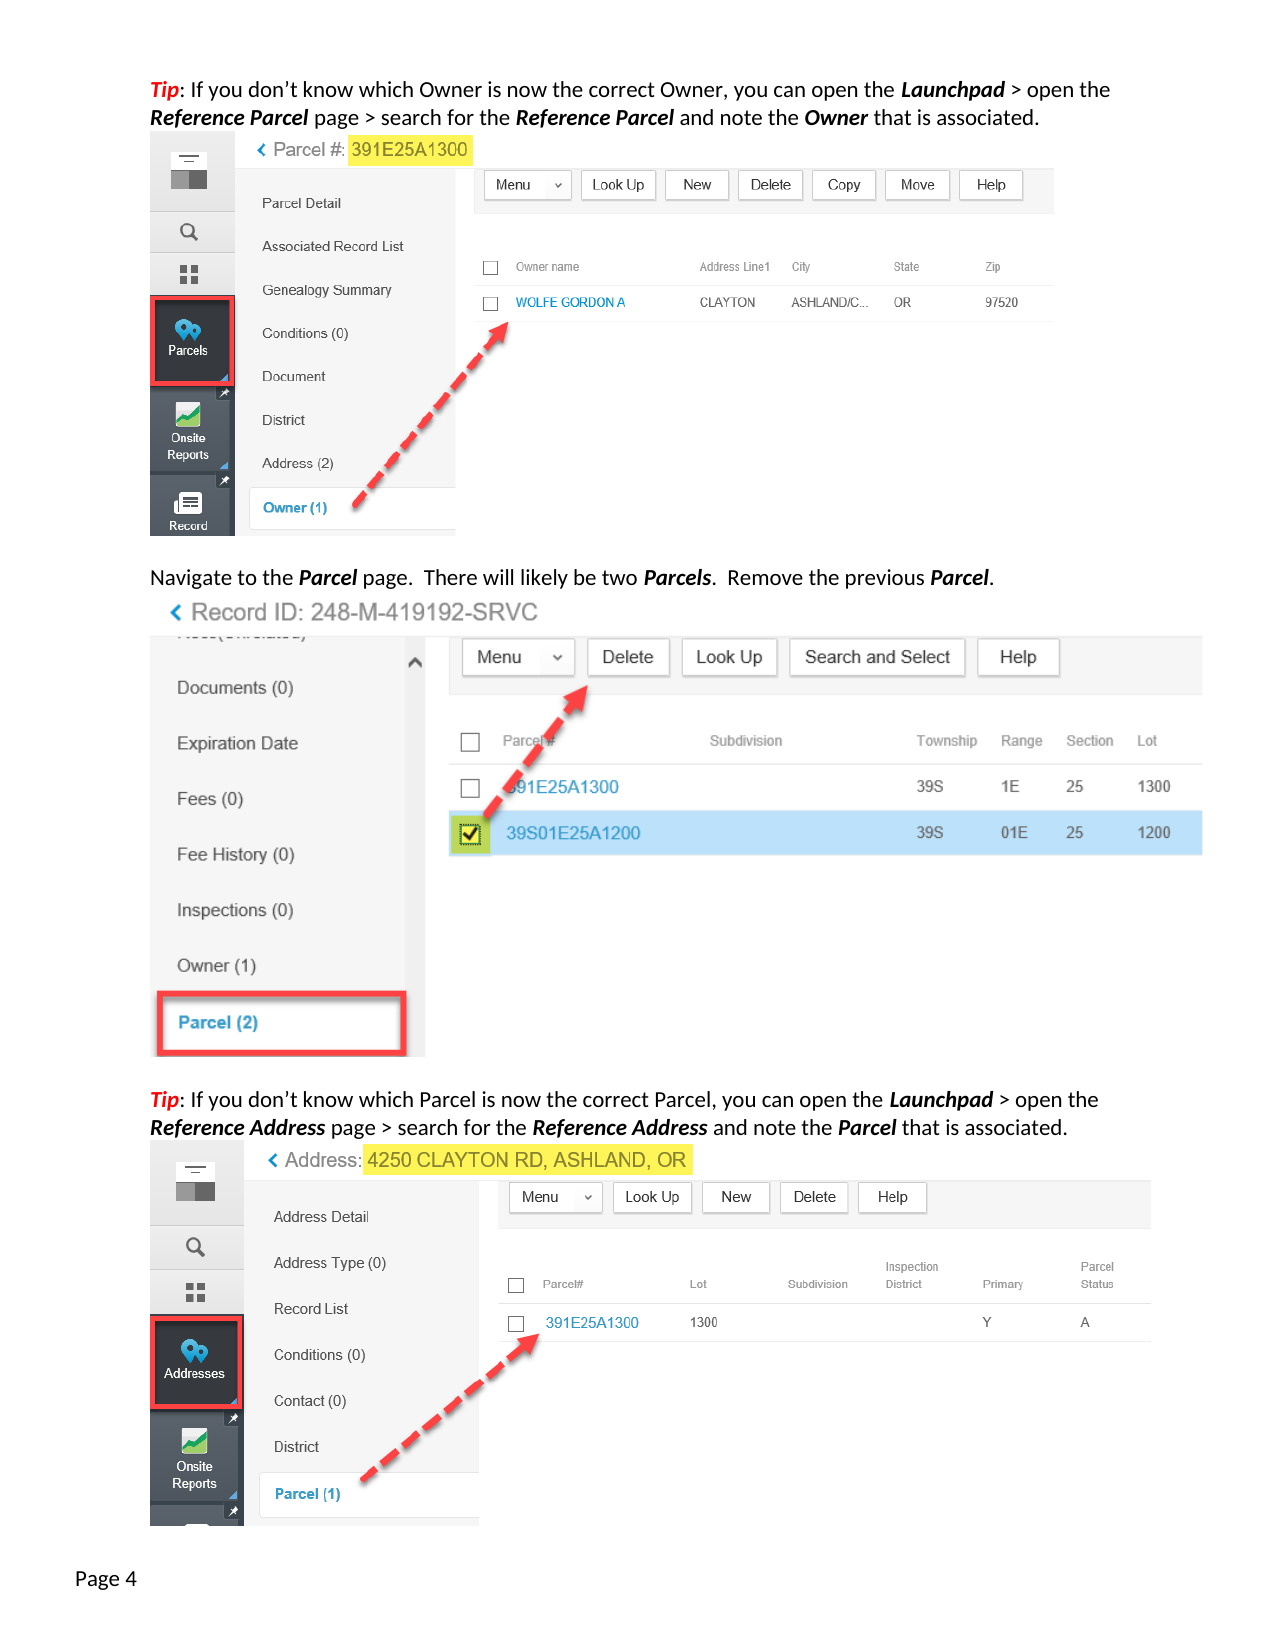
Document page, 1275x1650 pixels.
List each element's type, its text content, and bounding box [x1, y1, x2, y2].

list Navigate to the Parcel page. There will likely be two Parcels. Remove the previous Parcel. [150, 563, 1200, 591]
picture [150, 131, 1054, 536]
list Tip: If you don’t know which Owner is now the correct Owner, you can open the Launchpad > open the Reference Parcel page > search for the Reference Parcel and note the Owner that is associated. [150, 75, 1200, 131]
picture [150, 591, 1203, 1057]
picture [150, 1140, 1152, 1526]
list Tip: If you don’t know which Parcel is now the correct Parcel, you can open the Launchpad > open the Reference Address page > search for the Reference Address and note the Parcel that is associated. [150, 1085, 1200, 1141]
